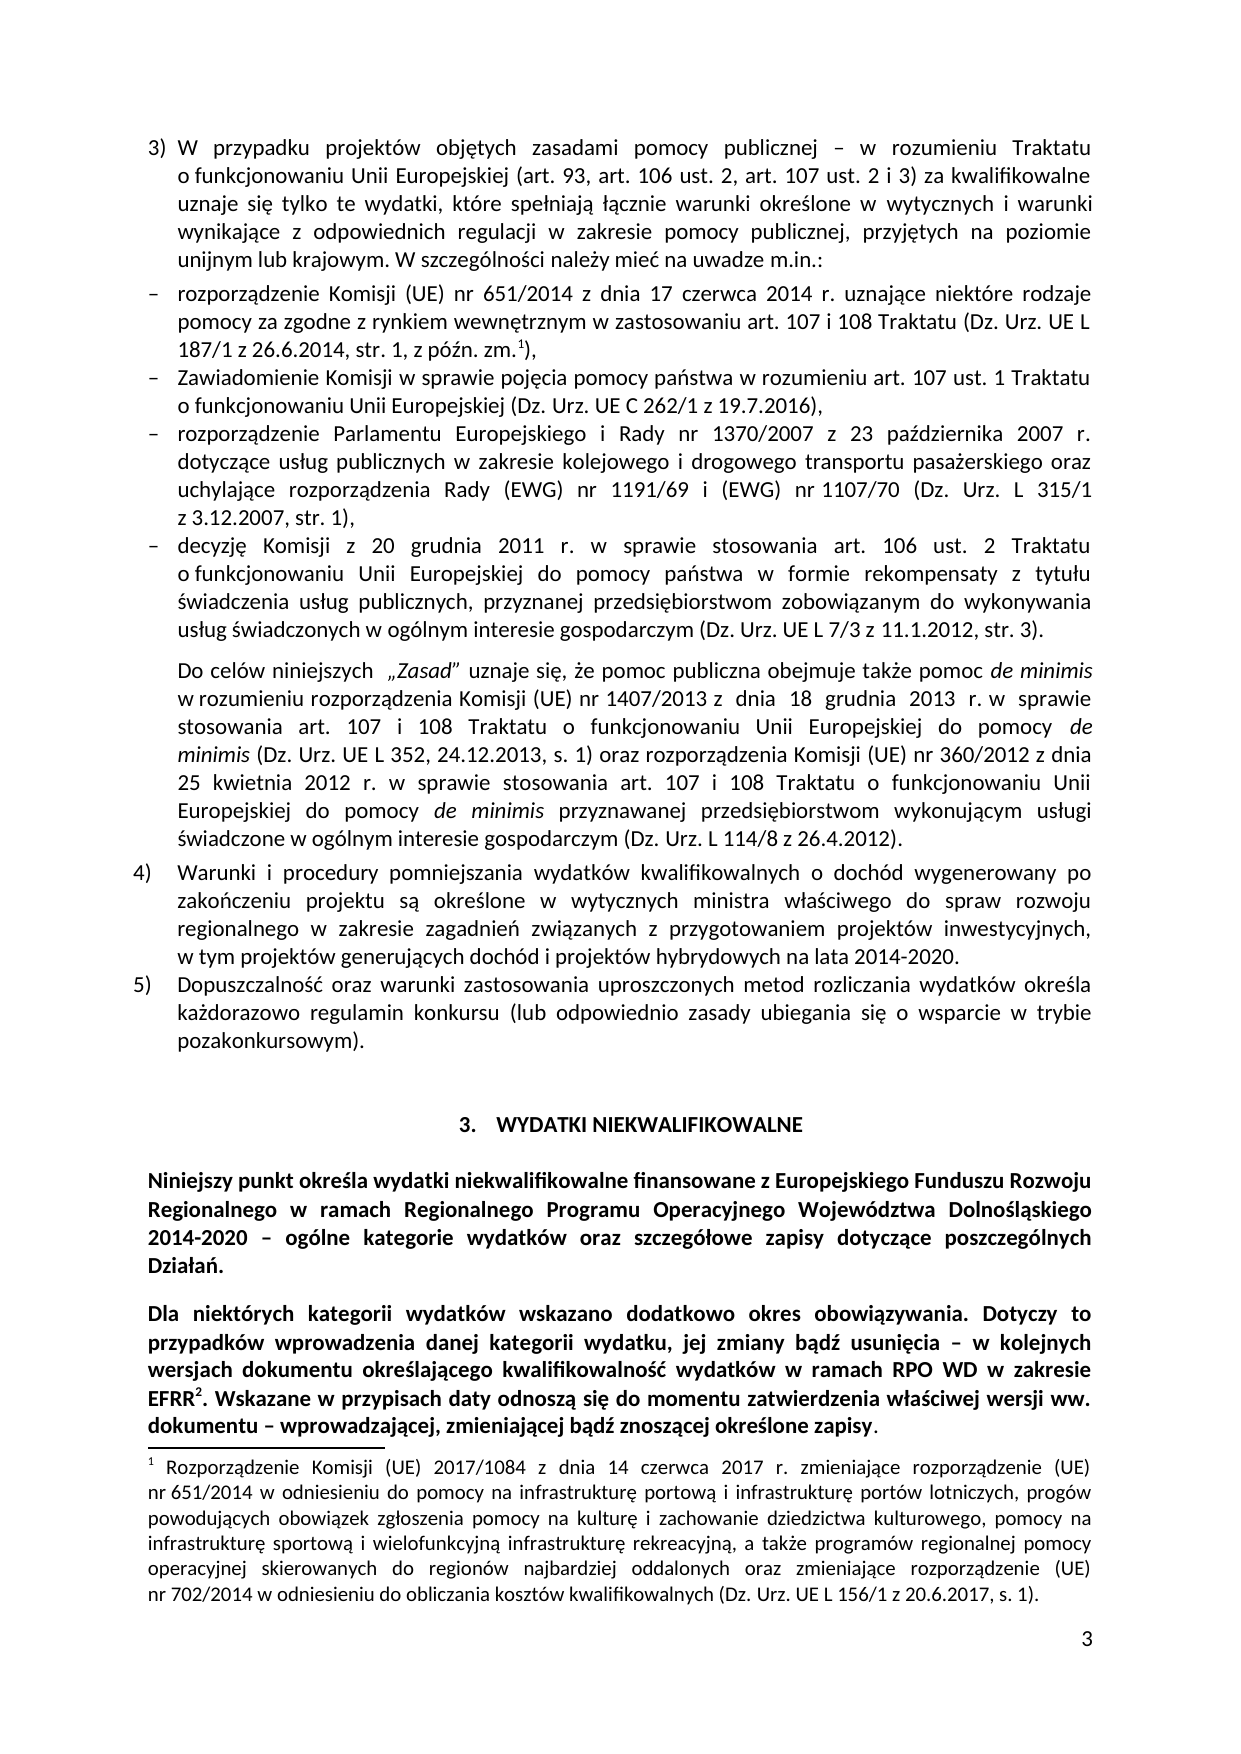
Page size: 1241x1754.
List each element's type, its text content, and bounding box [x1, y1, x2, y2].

list rozporządzenie Komisji (UE) nr 651/2014 z dnia 17 czerwca 2014 r. uznające niektóre rodzaje pomocy za zgodne z rynkiem wewnętrznym w zastosowaniu art. 107 i 108 Traktatu (Dz. Urz. UE L 187/1 z 26.6.2014, str. 1, z późn. zm.), [148, 279, 1093, 363]
list Zawiadomienie Komisji w sprawie pojęcia pomocy państwa w rozumieniu art. 107 ust. 1 Traktatu o funkcjonowaniu Unii Europejskiej (Dz. Urz. UE C 262/1 z 19.7.2016), [148, 363, 1093, 419]
list Warunki i procedury pomniejszania wydatków kwalifikowalnych o dochód wygenerowany po zakończeniu projektu są określone w wytycznych ministra właściwego do spraw rozwoju regionalnego w zakresie zagadnień związanych z przygotowaniem projektów inwestycyjnych, w tym projektów generujących dochód i projektów hybrydowych na lata 2014-2020. [133, 858, 1093, 971]
list rozporządzenie Parlamentu Europejskiego i Rady nr 1370/2007 z 23 października 2007 r. dotyczące usług publicznych w zakresie kolejowego i drogowego transportu pasażerskiego oraz uchylające rozporządzenia Rady (EWG) nr 1191/69 i (EWG) nr 1107/70 (Dz. Urz. L 315/1 z 3.12.2007, str. 1), [148, 419, 1093, 531]
text Do celów niniejszych „Zasad” uznaje się, że pomoc publiczna obejmuje także pomoc de minimis w rozumieniu rozporządzenia Komisji (UE) nr 1407/2013 z dnia 18 grudnia 2013 r. w sprawie stosowania art. 107 i 108 Traktatu o funkcjonowaniu Unii Europejskiej do pomocy de minimis (Dz. Urz. UE L 352, 24.12.2013, s. 1) oraz rozporządzenia Komisji (UE) nr 360/2012 z dnia 25 kwietnia 2012 r. w sprawie stosowania art. 107 i 108 Traktatu o funkcjonowaniu Unii Europejskiej do pomocy de minimis przyznawanej przedsiębiorstwom wykonującym usługi świadczone w ogólnym interesie gospodarczym (Dz. Urz. L 114/8 z 26.4.2012). [177, 656, 1093, 852]
list W przypadku projektów objętych zasadami pomocy publicznej – w rozumieniu Traktatu o funkcjonowaniu Unii Europejskiej (art. 93, art. 106 ust. 2, art. 107 ust. 2 i 3) za kwalifikowalne uznaje się tylko te wydatki, które spełniają łącznie warunki określone w wytycznych i warunki wynikające z odpowiednich regulacji w zakresie pomocy publicznej, przyjętych na poziomie unijnym lub krajowym. W szczególności należy mieć na uwadze m.in.: [148, 133, 1093, 273]
text Niniejszy punkt określa wydatki niekwalifikowalne finansowane z Europejskiego Funduszu Rozwoju Regionalnego w ramach Regionalnego Programu Operacyjnego Województwa Dolnośląskiego 2014-2020 – ogólne kategorie wydatków oraz szczegółowe zapisy dotyczące poszczególnych Działań. [148, 1167, 1093, 1279]
list decyzję Komisji z 20 grudnia 2011 r. w sprawie stosowania art. 106 ust. 2 Traktatu o funkcjonowaniu Unii Europejskiej do pomocy państwa w formie rekompensaty z tytułu świadczenia usług publicznych, przyznanej przedsiębiorstwom zobowiązanym do wykonywania usług świadczonych w ogólnym interesie gospodarczym (Dz. Urz. UE L 7/3 z 11.1.2012, str. 3). [148, 531, 1093, 643]
list WYDATKI NIEKWALIFIKOWALNE [169, 1111, 1093, 1139]
list Dopuszczalność oraz warunki zastosowania uproszczonych metod rozliczania wydatków określa każdorazowo regulamin konkursu (lub odpowiednio zasady ubiegania się o wsparcie w trybie pozakonkursowym). [133, 971, 1093, 1054]
text Dla niektórych kategorii wydatków wskazano dodatkowo okres obowiązywania. Dotyczy to przypadków wprowadzenia danej kategorii wydatku, jej zmiany bądź usunięcia – w kolejnych wersjach dokumentu określającego kwalifikowalność wydatków w ramach RPO WD w zakresie EFRR. Wskazane w przypisach daty odnoszą się do momentu zatwierdzenia właściwej wersji ww. dokumentu – wprowadzającej, zmieniającej bądź znoszącej określone zapisy. [148, 1299, 1093, 1440]
